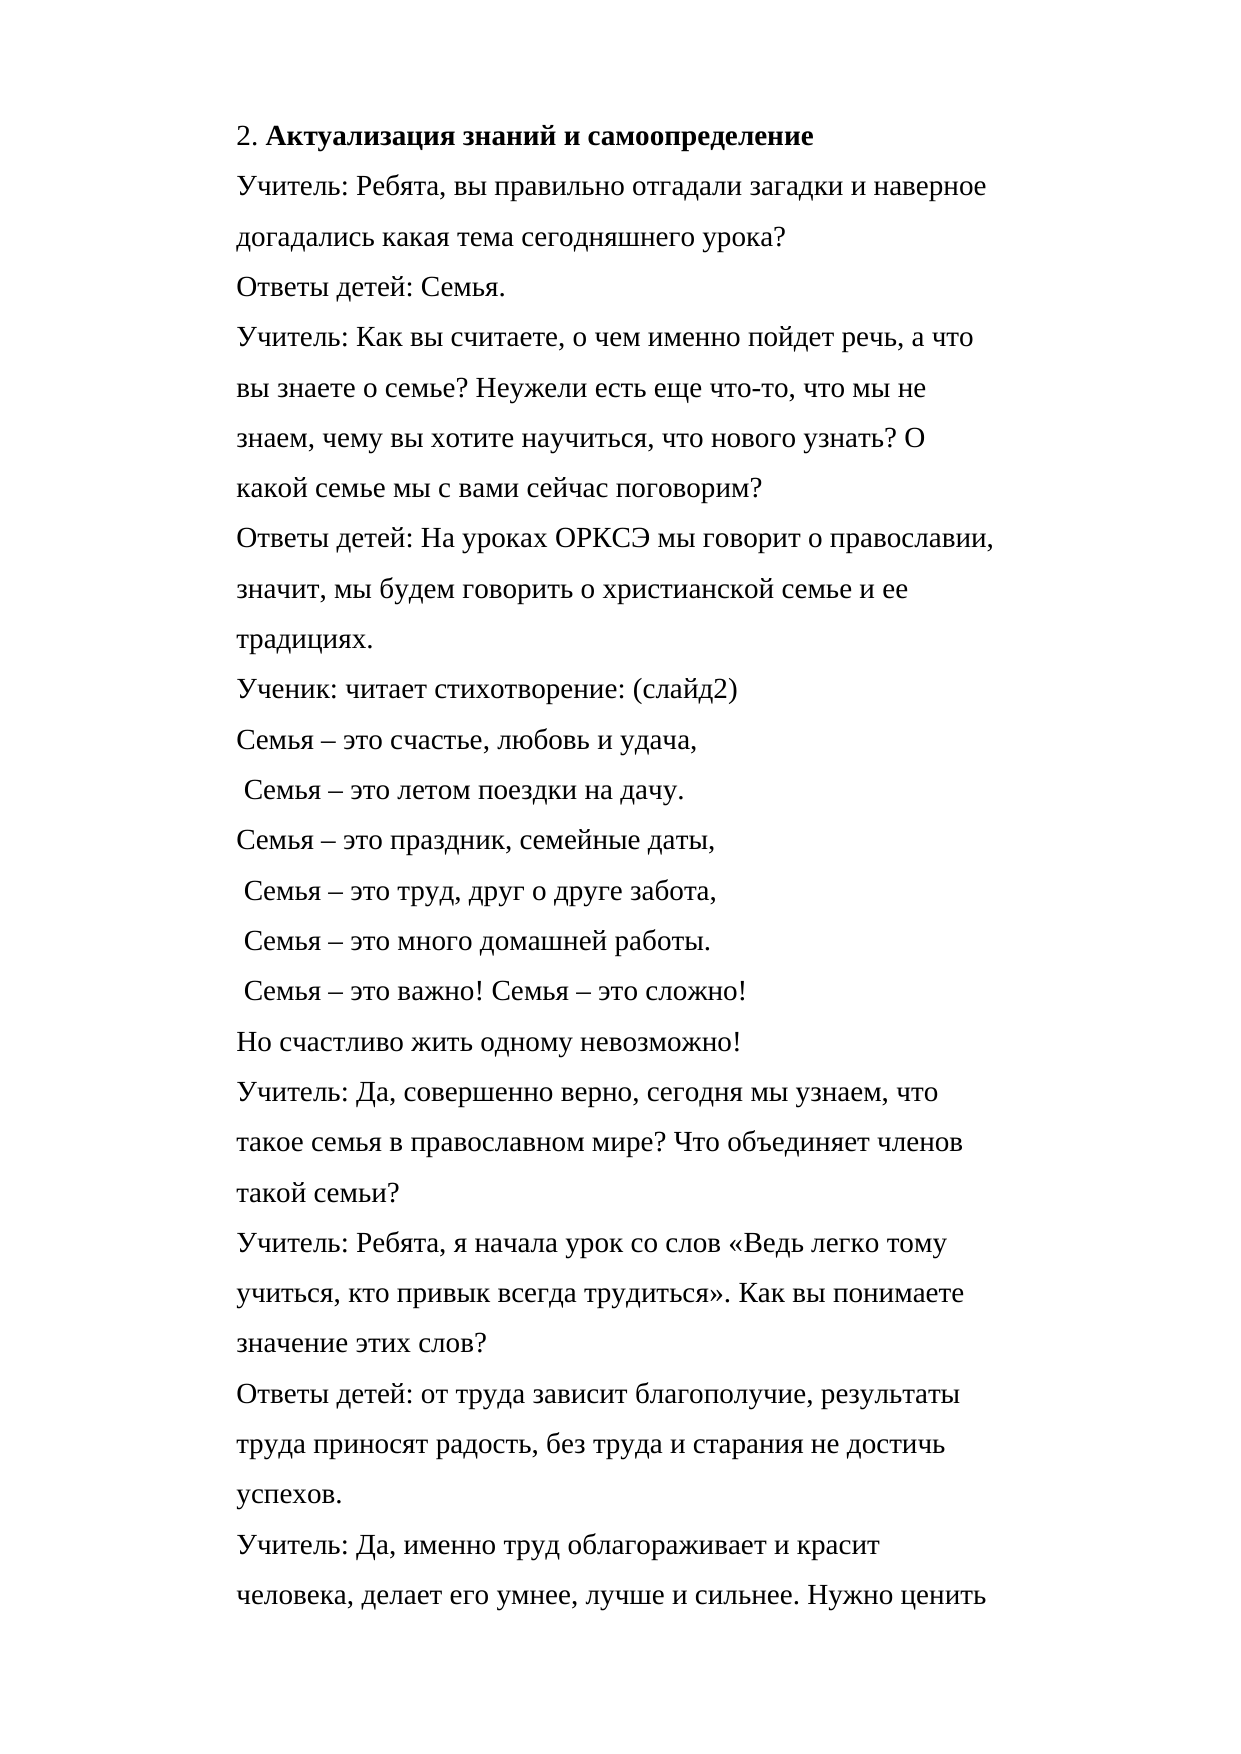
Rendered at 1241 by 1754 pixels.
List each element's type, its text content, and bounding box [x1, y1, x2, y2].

text Учитель: Да, совершенно верно, сегодня мы узнаем, что такое семья в православном мире? Что объединяет членов такой семьи? [236, 1074, 1004, 1208]
text Ответы детей: На уроках ОРКСЭ мы говорит о православии, значит, мы будем говорить о христианской семье и ее традициях. [236, 521, 1004, 655]
text Ученик: читает стихотворение: (слайд2) [236, 672, 1004, 705]
text Учитель: Ребята, вы правильно отгадали загадки и наверное догадались какая тема сегодняшнего урока? [236, 168, 1004, 252]
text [236, 1527, 1004, 1611]
text Семья – это счастье, любовь и удача, [236, 722, 1004, 755]
text Семья – это праздник, семейные даты, [236, 822, 1004, 856]
list 2. Актуализация знаний и самоопределение [236, 118, 1004, 152]
text Ответы детей: от труда зависит благополучие, результаты труда приносят радость, без труда и старания не достичь успехов. [236, 1376, 1004, 1510]
text Но счастливо жить одному невозможно! [236, 1024, 1004, 1057]
text Семья – это труд, друг о друге забота, [236, 873, 1004, 906]
text Семья – это важно! Семья – это сложно! [236, 973, 1004, 1007]
text Ответы детей: Семья. [236, 269, 1004, 303]
text Семья – это летом поездки на дачу. [236, 772, 1004, 806]
text Учитель: Ребята, я начала урок со слов «Ведь легко тому учиться, кто привык всегда трудиться». Как вы понимаете значение этих слов? [236, 1225, 1004, 1359]
text Учитель: Как вы считаете, о чем именно пойдет речь, а что вы знаете о семье? Неужели есть еще что-то, что мы не знаем, чему вы хотите научиться, что нового узнать? О какой семье мы с вами сейчас поговорим? [236, 319, 1004, 504]
text Семья – это много домашней работы. [236, 923, 1004, 957]
